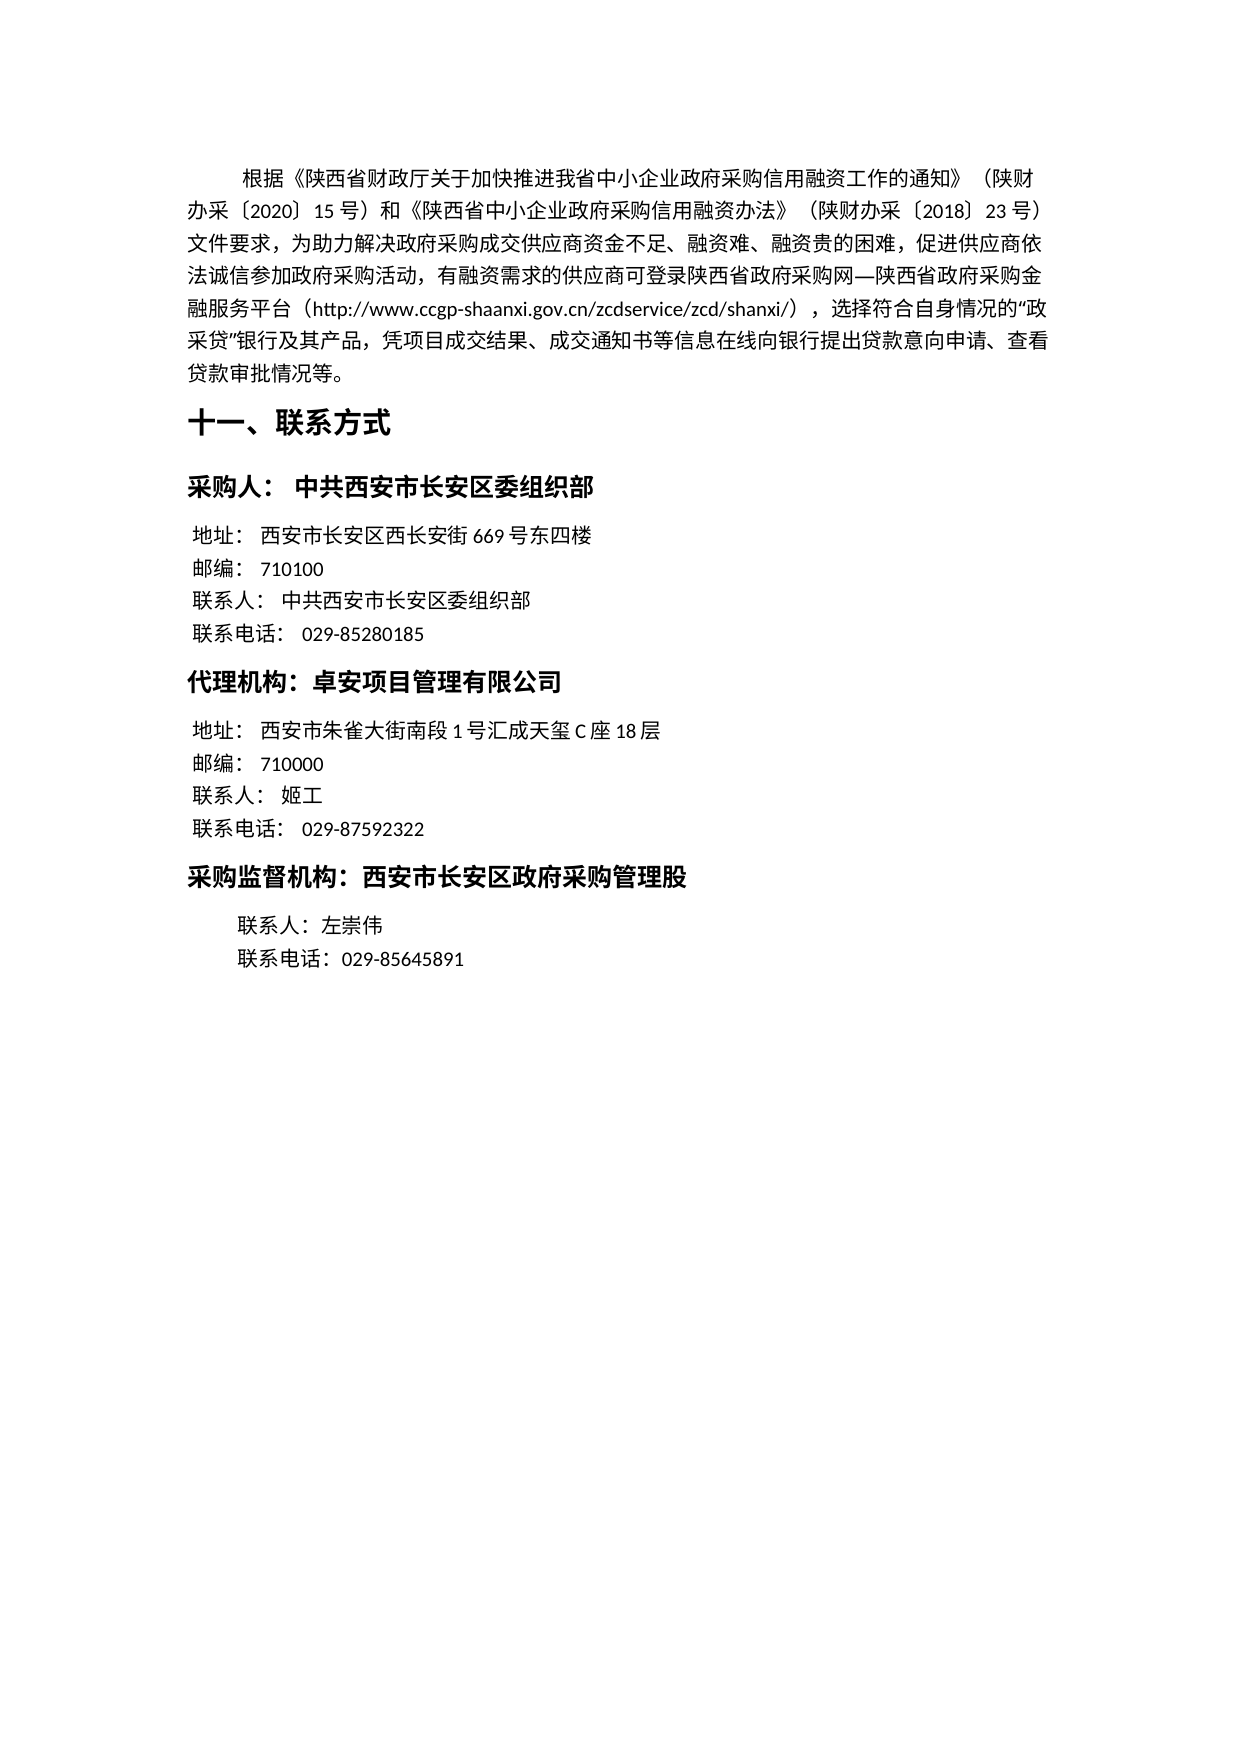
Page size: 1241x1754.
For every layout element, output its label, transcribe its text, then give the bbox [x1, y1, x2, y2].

text 联系电话： 029-85280185 [187, 617, 1053, 649]
text 采购监督机构：西安市长安区政府采购管理股 [187, 844, 1053, 909]
text 邮编： 710000 [187, 747, 1053, 779]
text 联系人： 姬工 [187, 779, 1053, 812]
text 地址： 西安市长安区西长安街669号东四楼 [187, 519, 1053, 552]
text 采购人： 中共西安市长安区委组织部 [187, 454, 1053, 519]
text 邮编： 710100 [187, 552, 1053, 584]
text 地址： 西安市朱雀大街南段1号汇成天玺C座18层 [187, 714, 1053, 747]
text 根据《陕西省财政厅关于加快推进我省中小企业政府采购信用融资工作的通知》（陕财办采〔2020〕15 号）和《陕西省中小企业政府采购信用融资办法》（陕财办采〔2018〕23 号）文件要求，为助力解决政府采购成交供应商资金不足、融资难、融资贵的困难，促进供应商依法诚信参加政府采购活动，有融资需求的供应商可登录陕西省政府采购网—陕西省政府采购金融服务平台（http://www.ccgp-shaanxi.gov.cn/zcdservice/zcd/shanxi/），选择符合自身情况的“政采贷”银行及其产品，凭项目成交结果、成交通知书等信息在线向银行提出贷款意向申请、查看贷款审批情况等。 [187, 162, 1053, 389]
text 联系人：左崇伟 [187, 909, 1053, 942]
text 十一、联系方式 [187, 389, 1053, 454]
text 联系人： 中共西安市长安区委组织部 [187, 584, 1053, 617]
text 代理机构：卓安项目管理有限公司 [187, 649, 1053, 714]
text 联系电话：029-85645891 [187, 942, 1053, 974]
text 联系电话： 029-87592322 [187, 812, 1053, 844]
